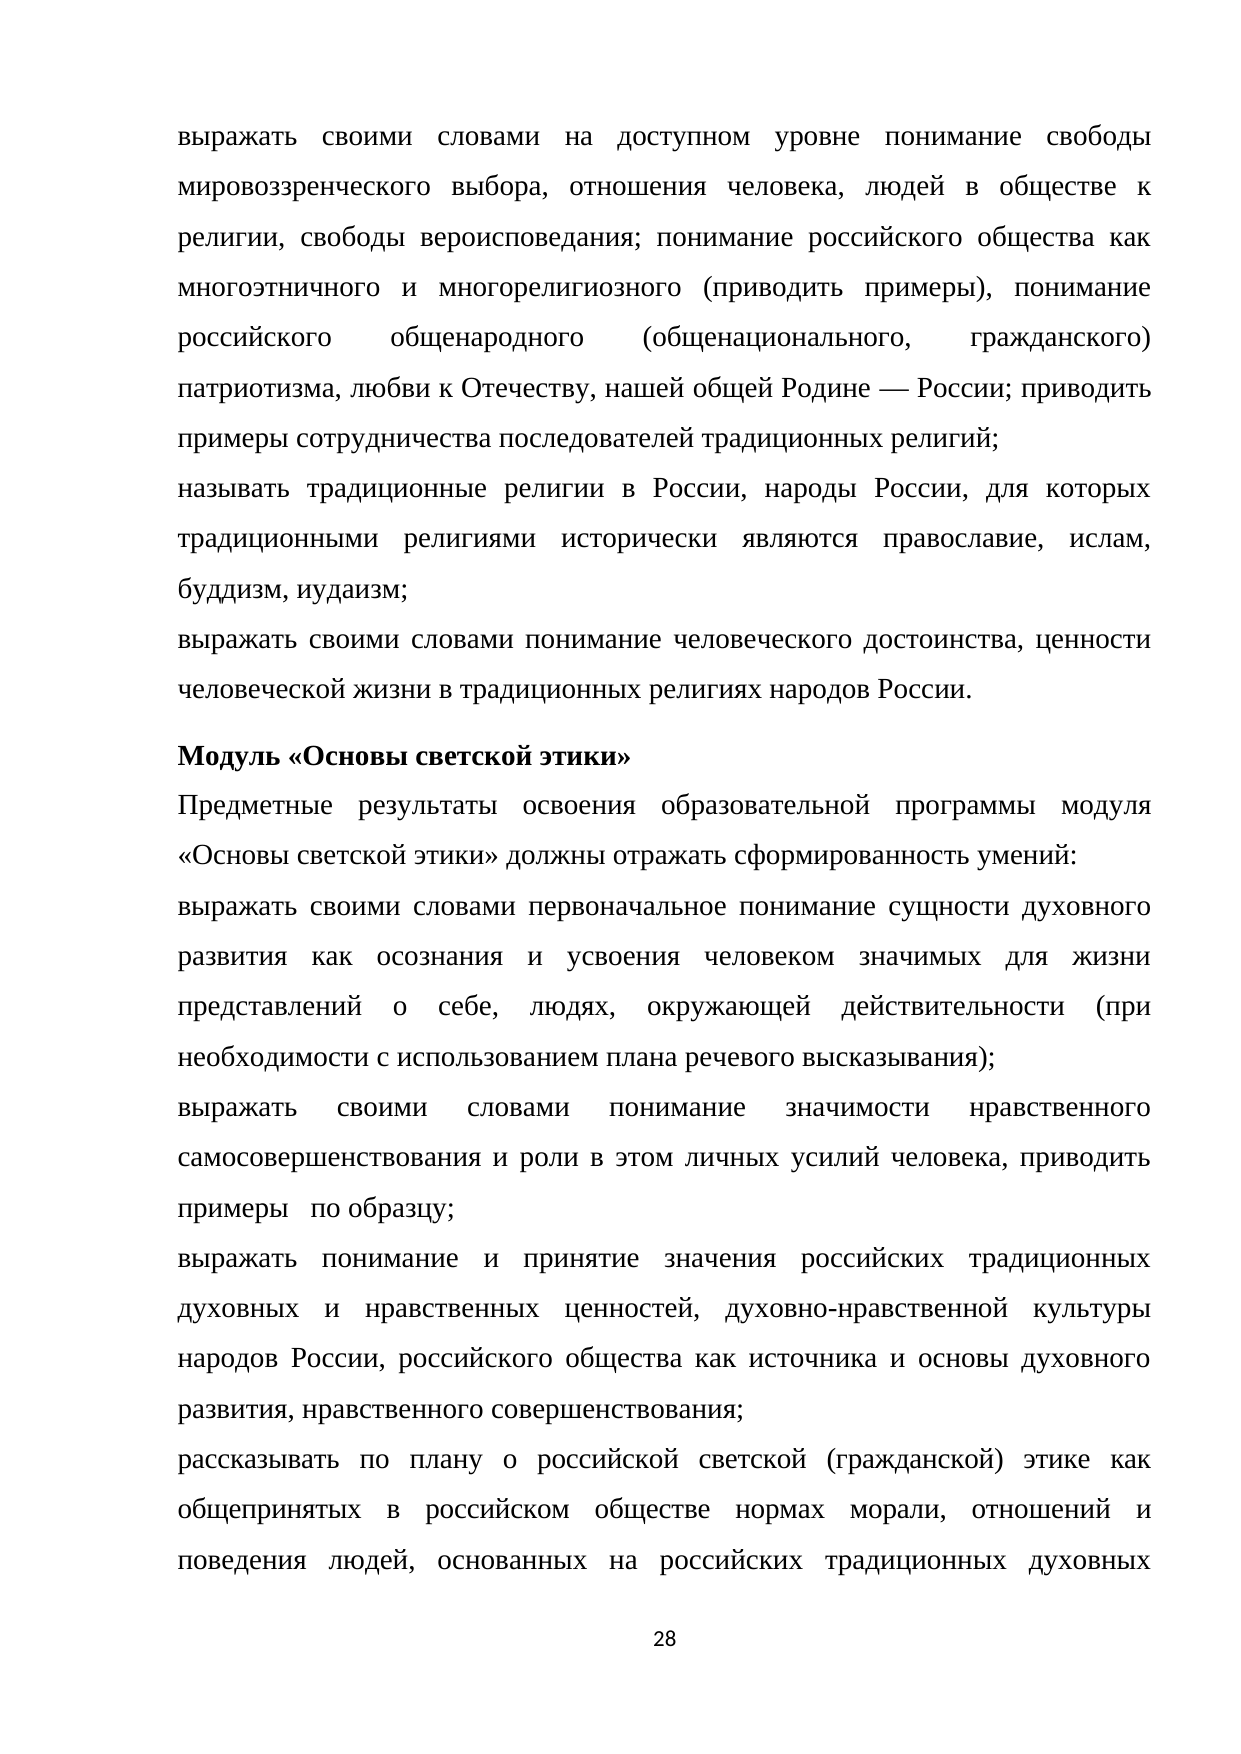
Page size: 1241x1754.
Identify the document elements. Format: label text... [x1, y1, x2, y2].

text выражать своими словами понимание человеческого достоинства, ценности человеческой жизни в традиционных религиях народов России. [177, 621, 1152, 705]
text выражать своими словами понимание значимости нравственного самосовершенствования и роли в этом личных усилий человека, приводить примеры по образцу; [177, 1089, 1152, 1223]
text Предметные результаты освоения образовательной программы модуля «Основы светской этики» должны отражать сформированность умений: [177, 787, 1152, 871]
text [177, 1441, 1152, 1575]
text выражать понимание и принятие значения российских традиционных духовных и нравственных ценностей, духовно-нравственной культуры народов России, российского общества как источника и основы духовного развития, нравственного совершенствования; [177, 1240, 1152, 1424]
text выражать своими словами первоначальное понимание сущности духовного развития как осознания и усвоения человеком значимых для жизни представлений о себе, людях, окружающей действительности (при необходимости с использованием плана речевого высказывания); [177, 888, 1152, 1072]
text называть традиционные религии в России, народы России, для которых традиционными религиями исторически являются православие, ислам, буддизм, иудаизм; [177, 470, 1152, 604]
subtitle Модуль «Основы светской этики» [177, 738, 1152, 772]
text выражать своими словами на доступном уровне понимание свободы мировоззренческого выбора, отношения человека, людей в обществе к религии, свободы вероисповедания; понимание российского общества как многоэтничного и многорелигиозного (приводить примеры), понимание российского общенародного (общенационального, гражданского) патриотизма, любви к Отечеству, нашей общей Родине — России; приводить примеры сотрудничества последователей традиционных религий; [177, 118, 1152, 453]
